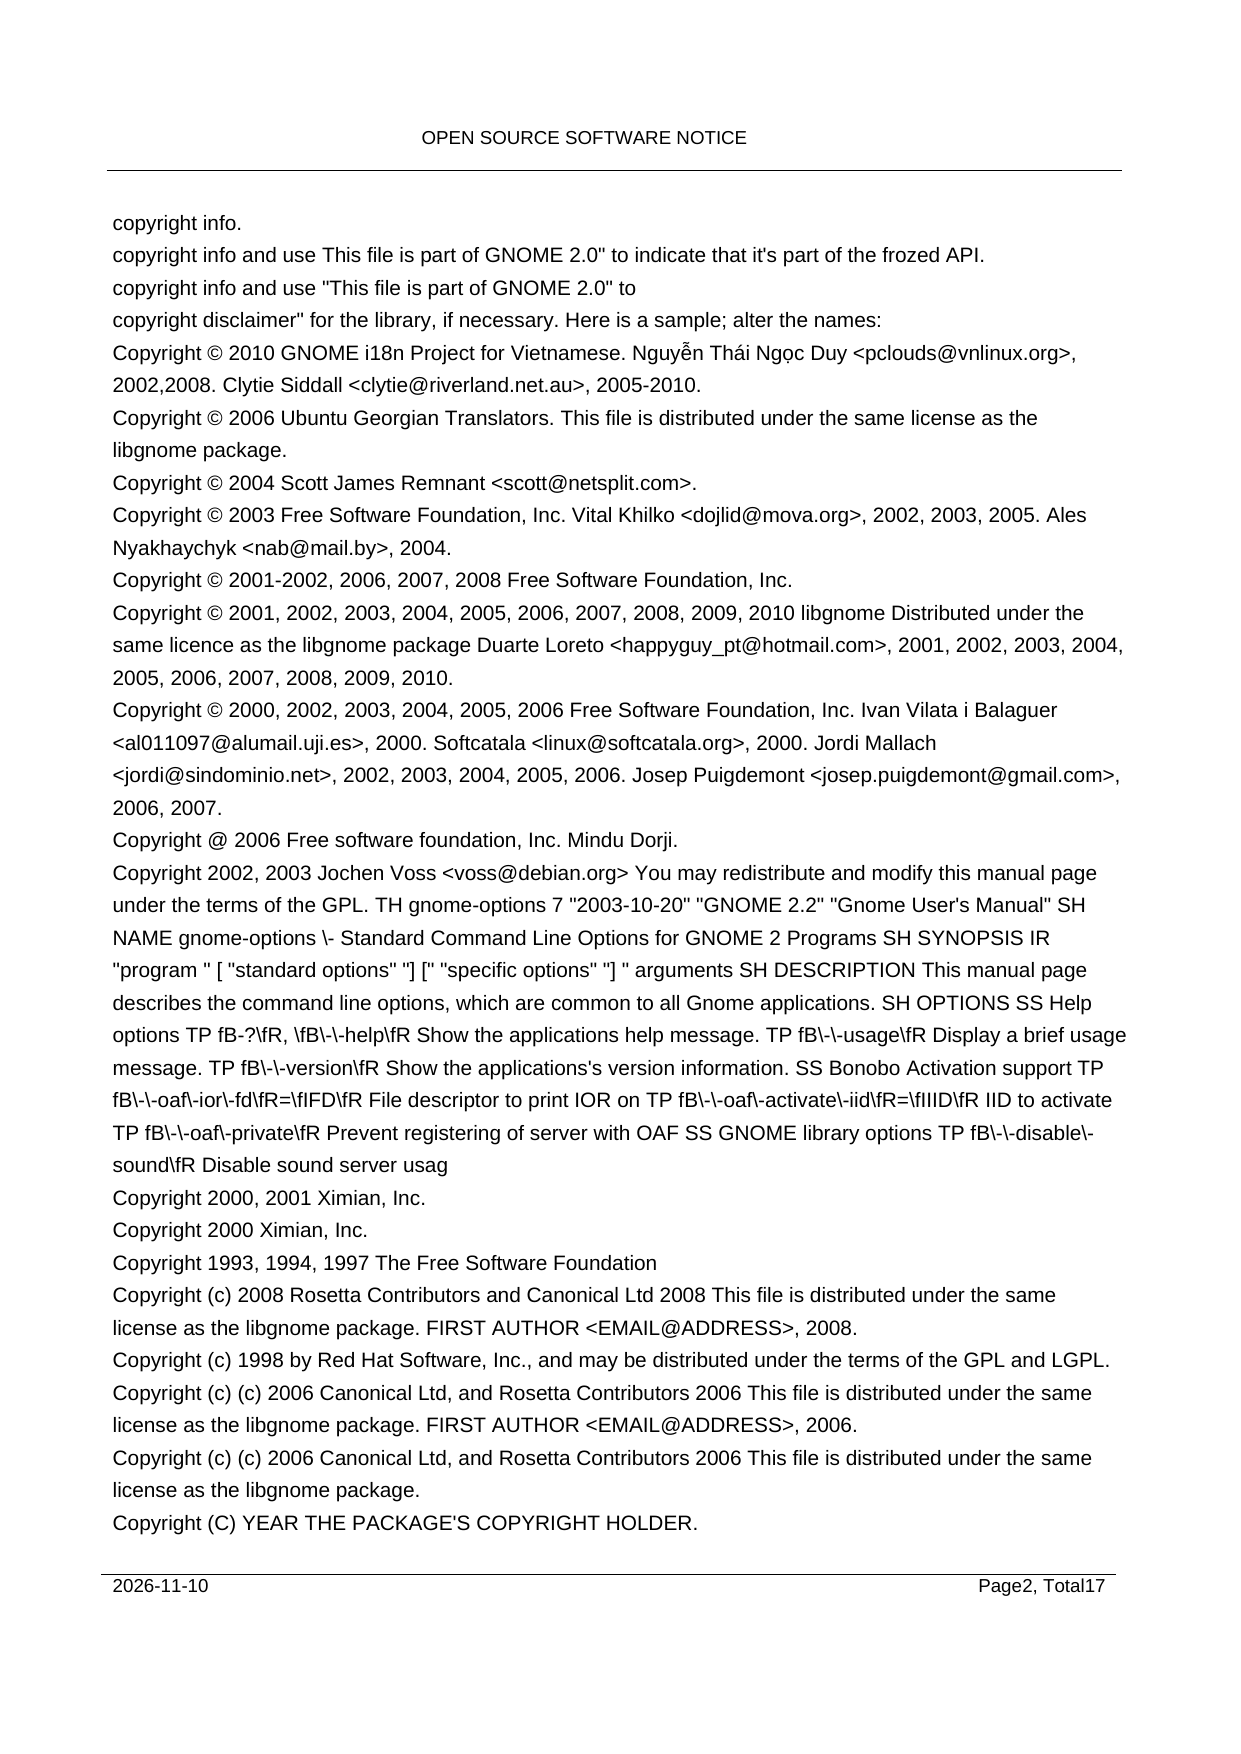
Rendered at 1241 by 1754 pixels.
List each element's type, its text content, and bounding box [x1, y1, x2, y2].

text copyright info. [112, 206, 1128, 239]
text Copyright (c) (c) 2006 Canonical Ltd, and Rosetta Contributors 2006 This file is distributed under the same license as the libgnome package. FIRST AUTHOR <EMAIL@ADDRESS>, 2006. [112, 1376, 1128, 1441]
text Copyright © 2006 Ubuntu Georgian Translators. This file is distributed under the same license as the libgnome package. [112, 401, 1128, 466]
text Copyright © 2001-2002, 2006, 2007, 2008 Free Software Foundation, Inc. [112, 564, 1128, 596]
text copyright info and use This file is part of GNOME 2.0" to indicate that it's part of the frozed API. [112, 239, 1128, 271]
text Copyright (c) 2008 Rosetta Contributors and Canonical Ltd 2008 This file is distributed under the same license as the libgnome package. FIRST AUTHOR <EMAIL@ADDRESS>, 2008. [112, 1279, 1128, 1344]
text copyright disclaimer" for the library, if necessary. Here is a sample; alter the names: [112, 304, 1128, 336]
text Copyright (c) (c) 2006 Canonical Ltd, and Rosetta Contributors 2006 This file is distributed under the same license as the libgnome package. [112, 1441, 1128, 1506]
text Copyright © 2004 Scott James Remnant <scott@netsplit.com>. [112, 466, 1128, 499]
text Copyright © 2003 Free Software Foundation, Inc. Vital Khilko <dojlid@mova.org>, 2002, 2003, 2005. Ales Nyakhaychyk <nab@mail.by>, 2004. [112, 499, 1128, 564]
text Copyright © 2010 GNOME i18n Project for Vietnamese. Nguyễn Thái Ngọc Duy <pclouds@vnlinux.org>, 2002,2008. Clytie Siddall <clytie@riverland.net.au>, 2005-2010. [112, 336, 1128, 401]
text copyright info and use "This file is part of GNOME 2.0" to [112, 271, 1128, 304]
text Copyright @ 2006 Free software foundation, Inc. Mindu Dorji. [112, 824, 1128, 856]
text Copyright (c) 1998 by Red Hat Software, Inc., and may be distributed under the terms of the GPL and LGPL. [112, 1344, 1128, 1376]
text Copyright © 2000, 2002, 2003, 2004, 2005, 2006 Free Software Foundation, Inc. Ivan Vilata i Balaguer <al011097@alumail.uji.es>, 2000. Softcatala <linux@softcatala.org>, 2000. Jordi Mallach <jordi@sindominio.net>, 2002, 2003, 2004, 2005, 2006. Josep Puigdemont <josep.puigdemont@gmail.com>, 2006, 2007. [112, 694, 1128, 824]
text Copyright 2000, 2001 Ximian, Inc. [112, 1181, 1128, 1214]
text Copyright 2002, 2003 Jochen Voss <voss@debian.org> You may redistribute and modify this manual page under the terms of the GPL. TH gnome-options 7 "2003-10-20" "GNOME 2.2" "Gnome User's Manual" SH NAME gnome-options \- Standard Command Line Options for GNOME 2 Programs SH SYNOPSIS IR "program " [ "standard options" "] [" "specific options" "] " arguments SH DESCRIPTION This manual page describes the command line options, which are common to all Gnome applications. SH OPTIONS SS Help options TP fB-?\fR, \fB\-\-help\fR Show the applications help message. TP fB\-\-usage\fR Display a brief usage message. TP fB\-\-version\fR Show the applications's version information. SS Bonobo Activation support TP fB\-\-oaf\-ior\-fd\fR=\fIFD\fR File descriptor to print IOR on TP fB\-\-oaf\-activate\-iid\fR=\fIIID\fR IID to activate TP fB\-\-oaf\-private\fR Prevent registering of server with OAF SS GNOME library options TP fB\-\-disable\-sound\fR Disable sound server usag [112, 856, 1128, 1181]
text Copyright (C) YEAR THE PACKAGE'S COPYRIGHT HOLDER. [112, 1506, 1128, 1539]
text Copyright 1993, 1994, 1997 The Free Software Foundation [112, 1246, 1128, 1279]
text Copyright 2000 Ximian, Inc. [112, 1214, 1128, 1246]
text Copyright © 2001, 2002, 2003, 2004, 2005, 2006, 2007, 2008, 2009, 2010 libgnome Distributed under the same licence as the libgnome package Duarte Loreto <happyguy_pt@hotmail.com>, 2001, 2002, 2003, 2004, 2005, 2006, 2007, 2008, 2009, 2010. [112, 596, 1128, 694]
